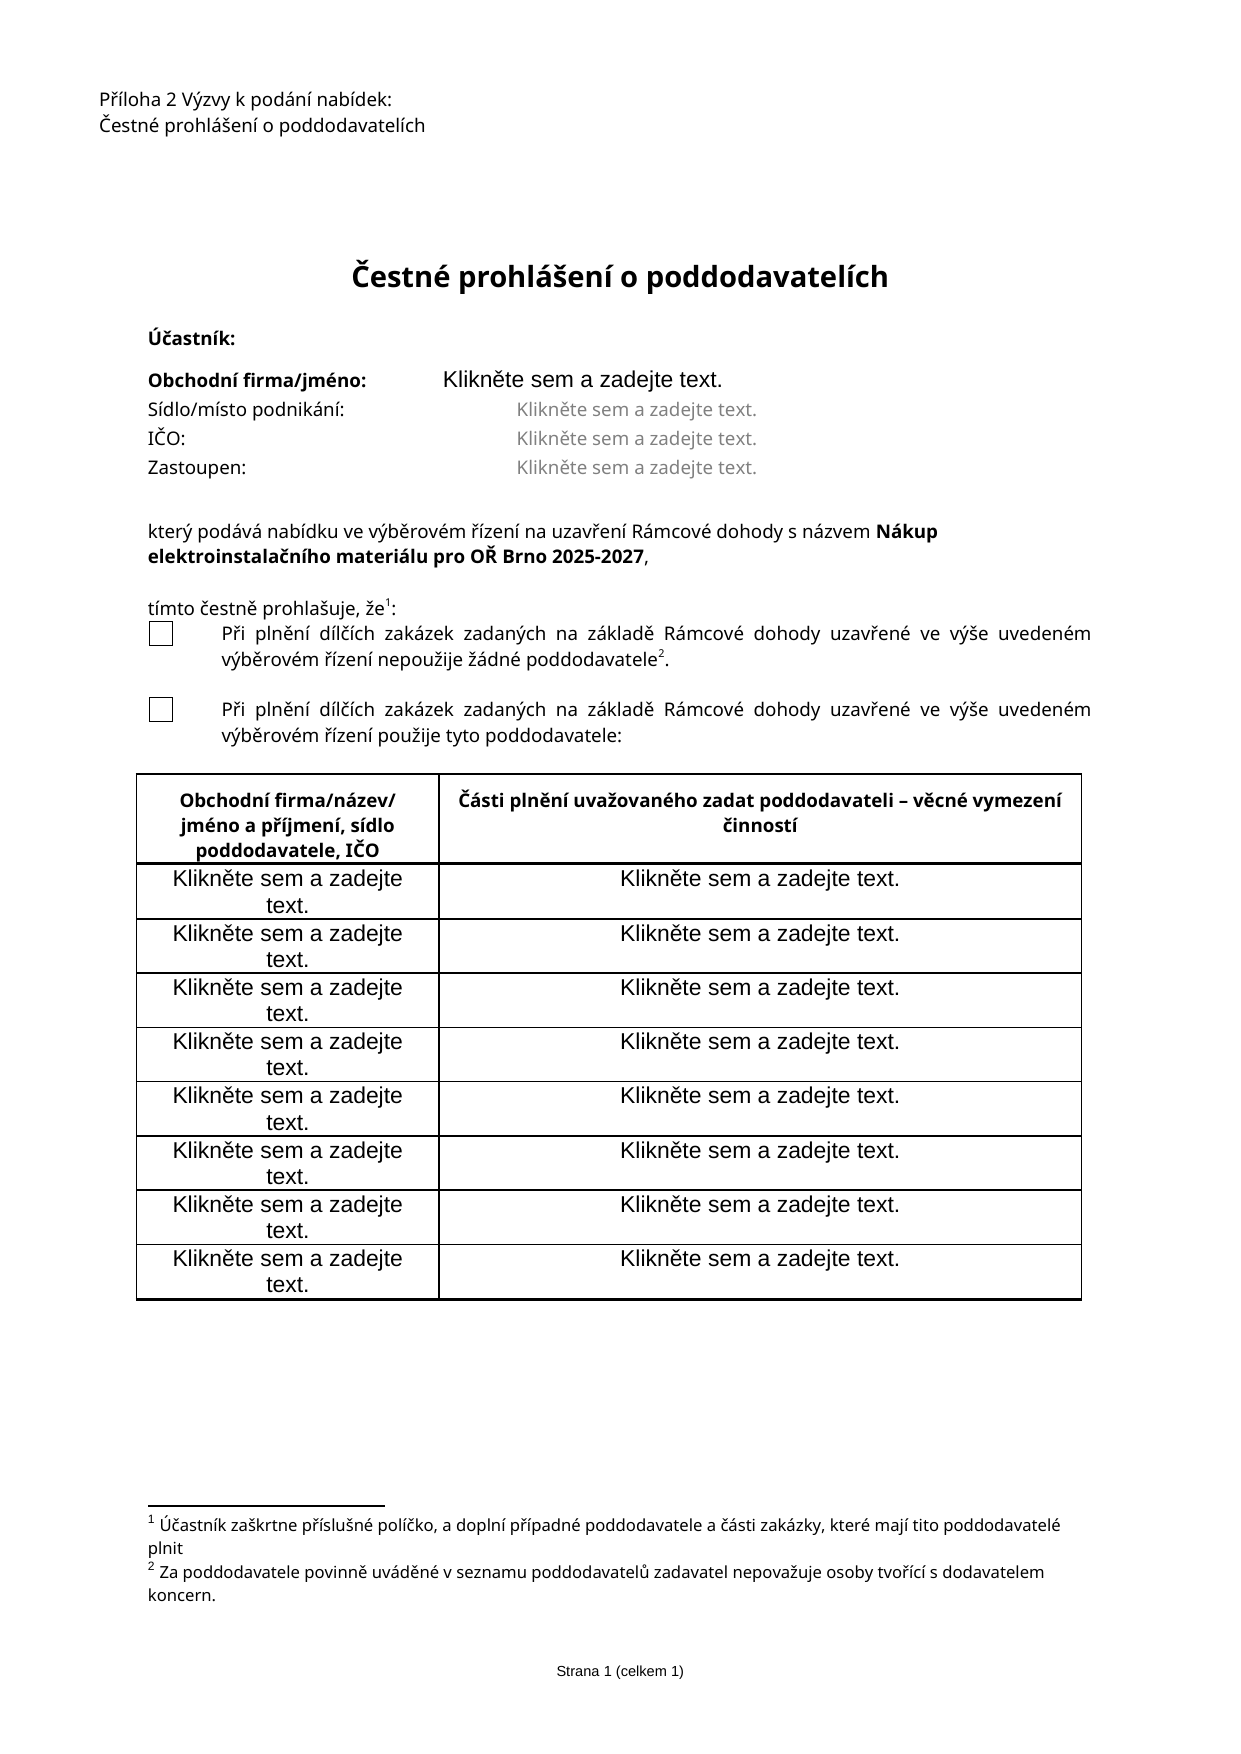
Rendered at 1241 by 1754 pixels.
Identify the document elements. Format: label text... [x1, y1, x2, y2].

table_header Obchodní firma/název/ jméno a příjmení, sídlo poddodavatele, IČO [137, 775, 438, 862]
text IČO: [148, 422, 1093, 451]
text Při plnění dílčích zakázek zadaných na základě Rámcové dohody uzavřené ve výše uvedeném výběrovém řízení nepoužije žádné poddodavatele. [148, 620, 1093, 671]
table_header Části plnění uvažovaného zadat poddodavateli – věcné vymezení činností [440, 775, 1081, 862]
text Sídlo/místo podnikání: [148, 393, 1093, 422]
text tímto čestně prohlašuje, že: [148, 595, 1093, 620]
title Čestné prohlášení o poddodavatelích [148, 256, 1093, 296]
text který podává nabídku ve výběrovém řízení na uzavření Rámcové dohody s názvem Nákup elektroinstalačního materiálu pro OŘ Brno 2025-2027, [148, 518, 1093, 569]
text Obchodní firma/jméno: [148, 364, 1093, 393]
text Zastoupen: [148, 451, 1093, 480]
text Účastník: [148, 321, 1093, 352]
text Při plnění dílčích zakázek zadaných na základě Rámcové dohody uzavřené ve výše uvedeném výběrovém řízení použije tyto poddodavatele: [148, 696, 1093, 747]
